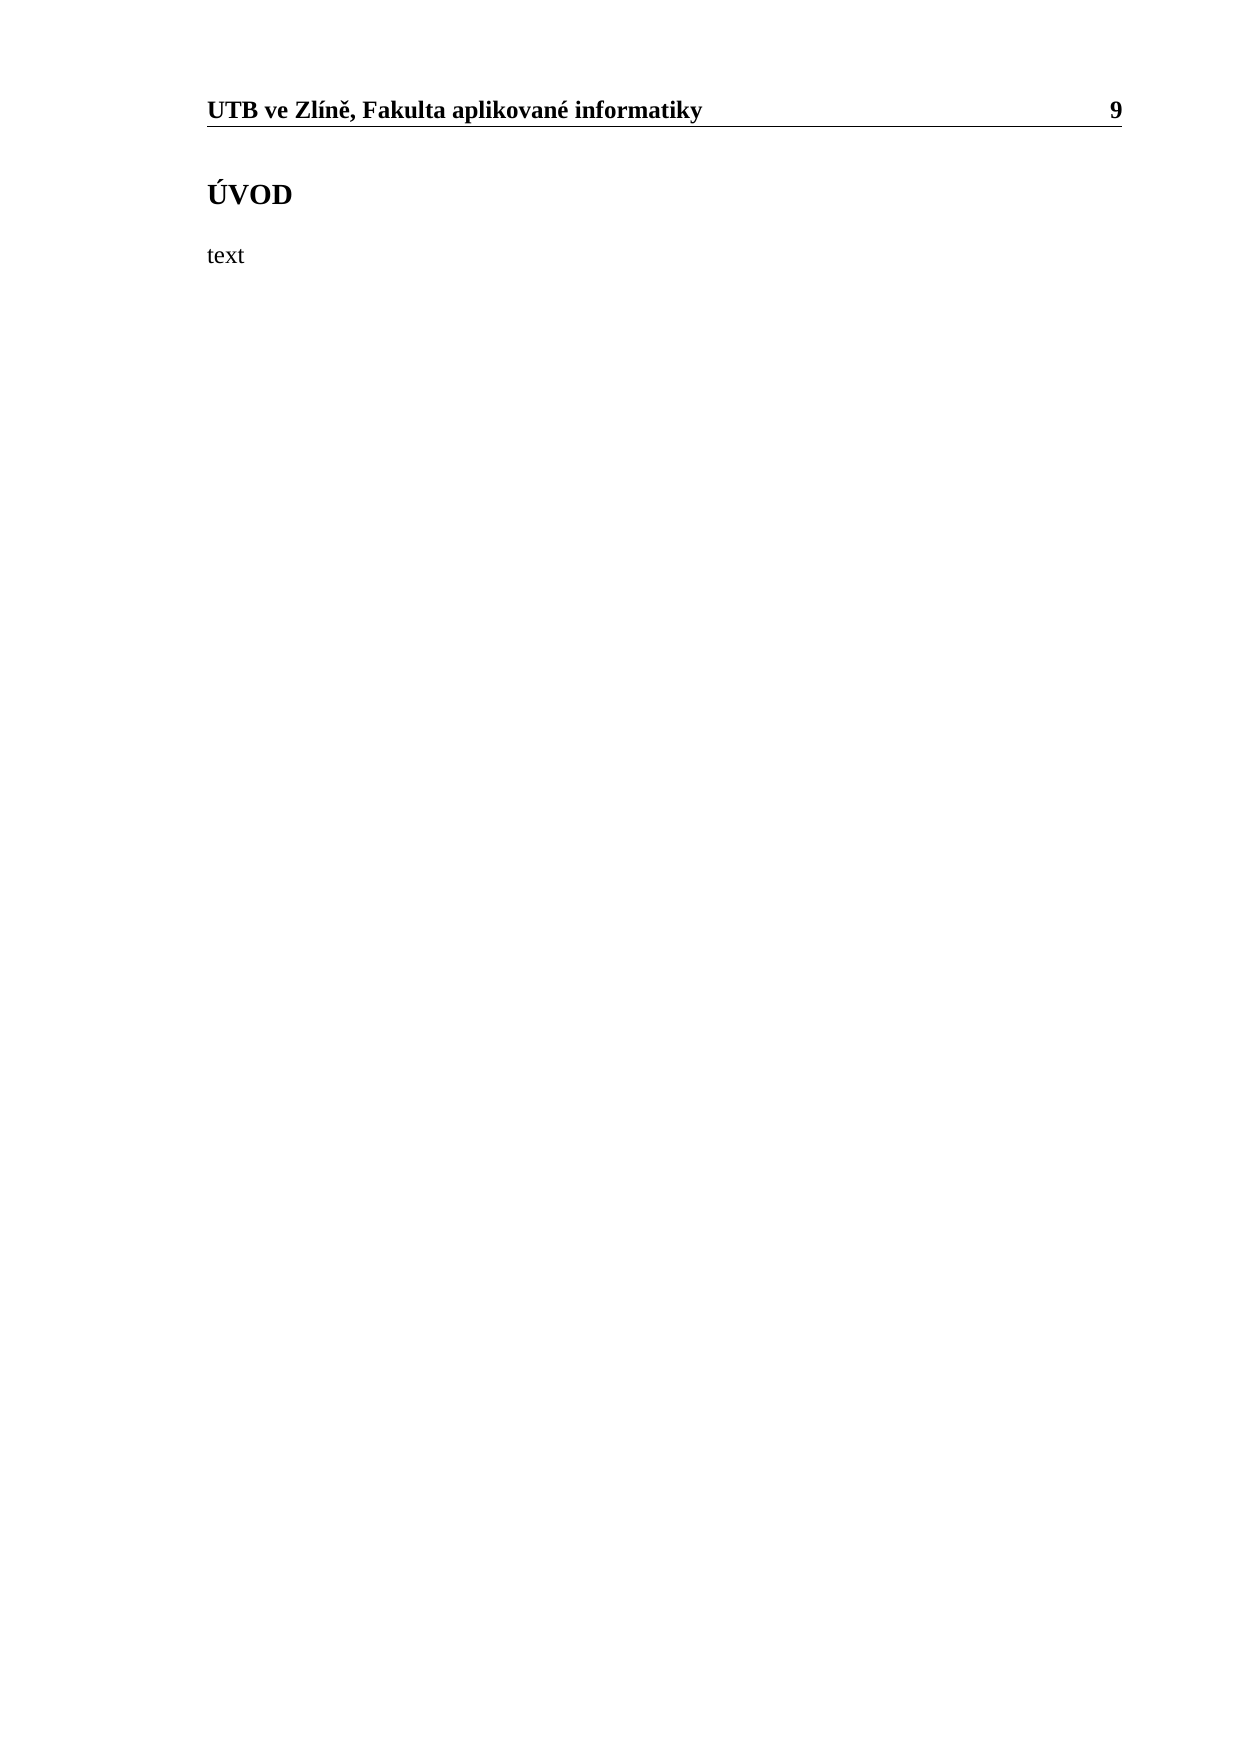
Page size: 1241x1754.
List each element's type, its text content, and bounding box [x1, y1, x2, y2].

text Úvod [207, 177, 1122, 211]
text text [207, 240, 1122, 269]
